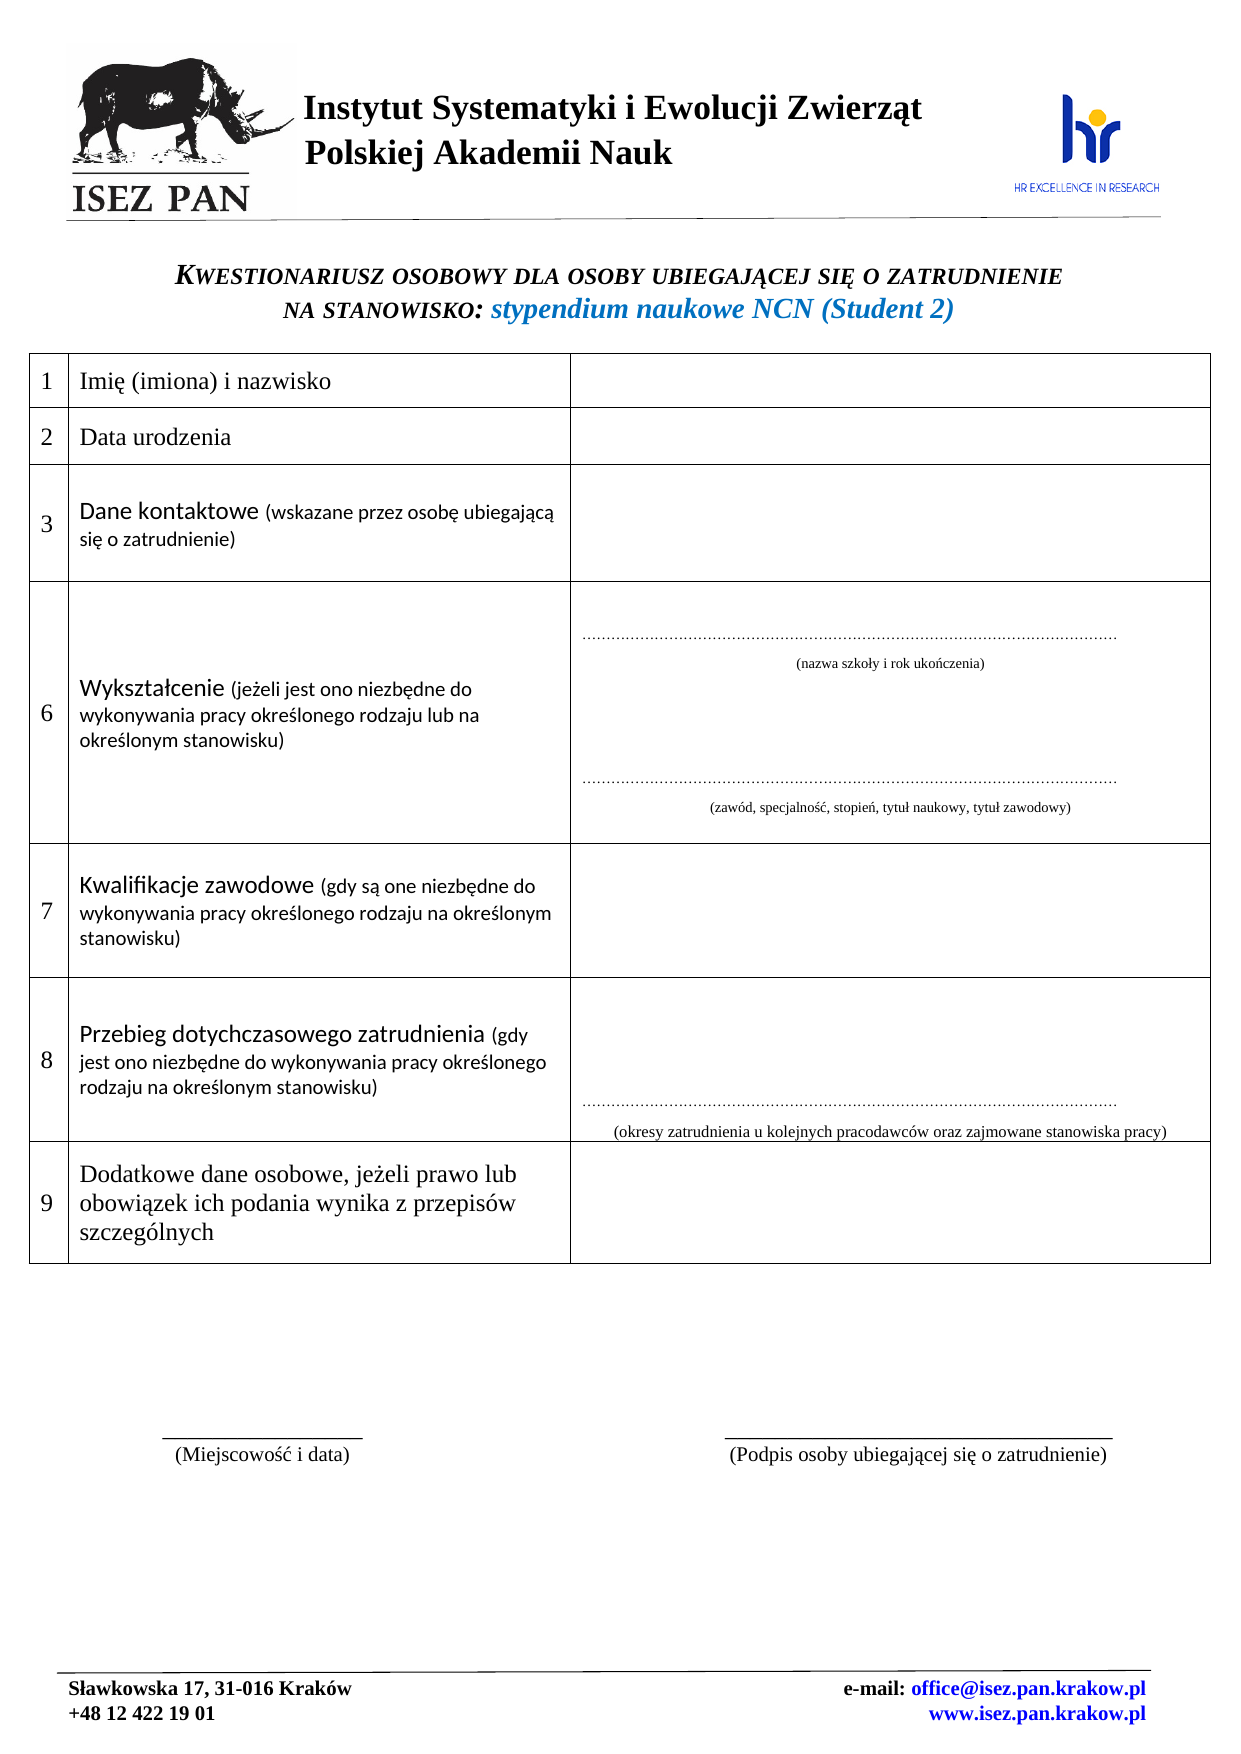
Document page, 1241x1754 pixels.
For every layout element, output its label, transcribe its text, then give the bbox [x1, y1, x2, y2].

table_cell 8 [30, 978, 68, 1141]
table_cell Dane kontaktowe (wskazane przez osobę ubiegającą się o zatrudnienie) [69, 465, 570, 581]
table_cell 9 [30, 1142, 68, 1263]
table_cell ………………………………………………………………………………………………… (okresy zatrudnienia u kolejnych pracodawców oraz zajmowane stanowiska pracy) [571, 978, 1210, 1141]
table_cell Kwalifikacje zawodowe (gdy są one niezbędne do wykonywania pracy określonego rodzaju na określonym stanowisku) [69, 844, 570, 977]
picture [66, 43, 298, 220]
table_cell [571, 844, 1210, 977]
table_cell 3 [30, 465, 68, 581]
table_cell [571, 465, 1210, 581]
table_cell [571, 408, 1210, 464]
text Kwestionariusz osobowy dla osoby ubiegającej się o zatrudnienie [112, 257, 1128, 291]
table_cell 7 [30, 844, 68, 977]
picture [1002, 90, 1164, 200]
table_header [571, 354, 1210, 407]
table_cell [571, 1142, 1210, 1263]
table_cell 2 [30, 408, 68, 464]
table_cell ………………………………………………………………………………………………… (nazwa szkoły i rok ukończenia) ………………………………………………………………………………………………… (zawód, specjalność, stopień, tytuł naukowy, tytuł zawodowy) [571, 582, 1210, 843]
table_header 1 [30, 354, 68, 407]
table_cell Przebieg dotychczasowego zatrudnienia (gdy jest ono niezbędne do wykonywania pracy określonego rodzaju na określonym stanowisku) [69, 978, 570, 1141]
text na stanowisko: stypendium naukowe NCN (Student 2) [112, 291, 1128, 324]
table_cell Dodatkowe dane osobowe, jeżeli prawo lub obowiązek ich podania wynika z przepisów szczególnych [69, 1142, 570, 1263]
table_header Imię (imiona) i nazwisko [69, 354, 570, 407]
table_cell 6 [30, 582, 68, 843]
text ________________ _______________________________ (Miejscowość i data) (Podpis osoby ubiegającej się o zatrudnienie) [112, 1413, 1128, 1466]
table_cell Wykształcenie (jeżeli jest ono niezbędne do wykonywania pracy określonego rodzaju lub na określonym stanowisku) [69, 582, 570, 843]
table_cell Data urodzenia [69, 408, 570, 464]
